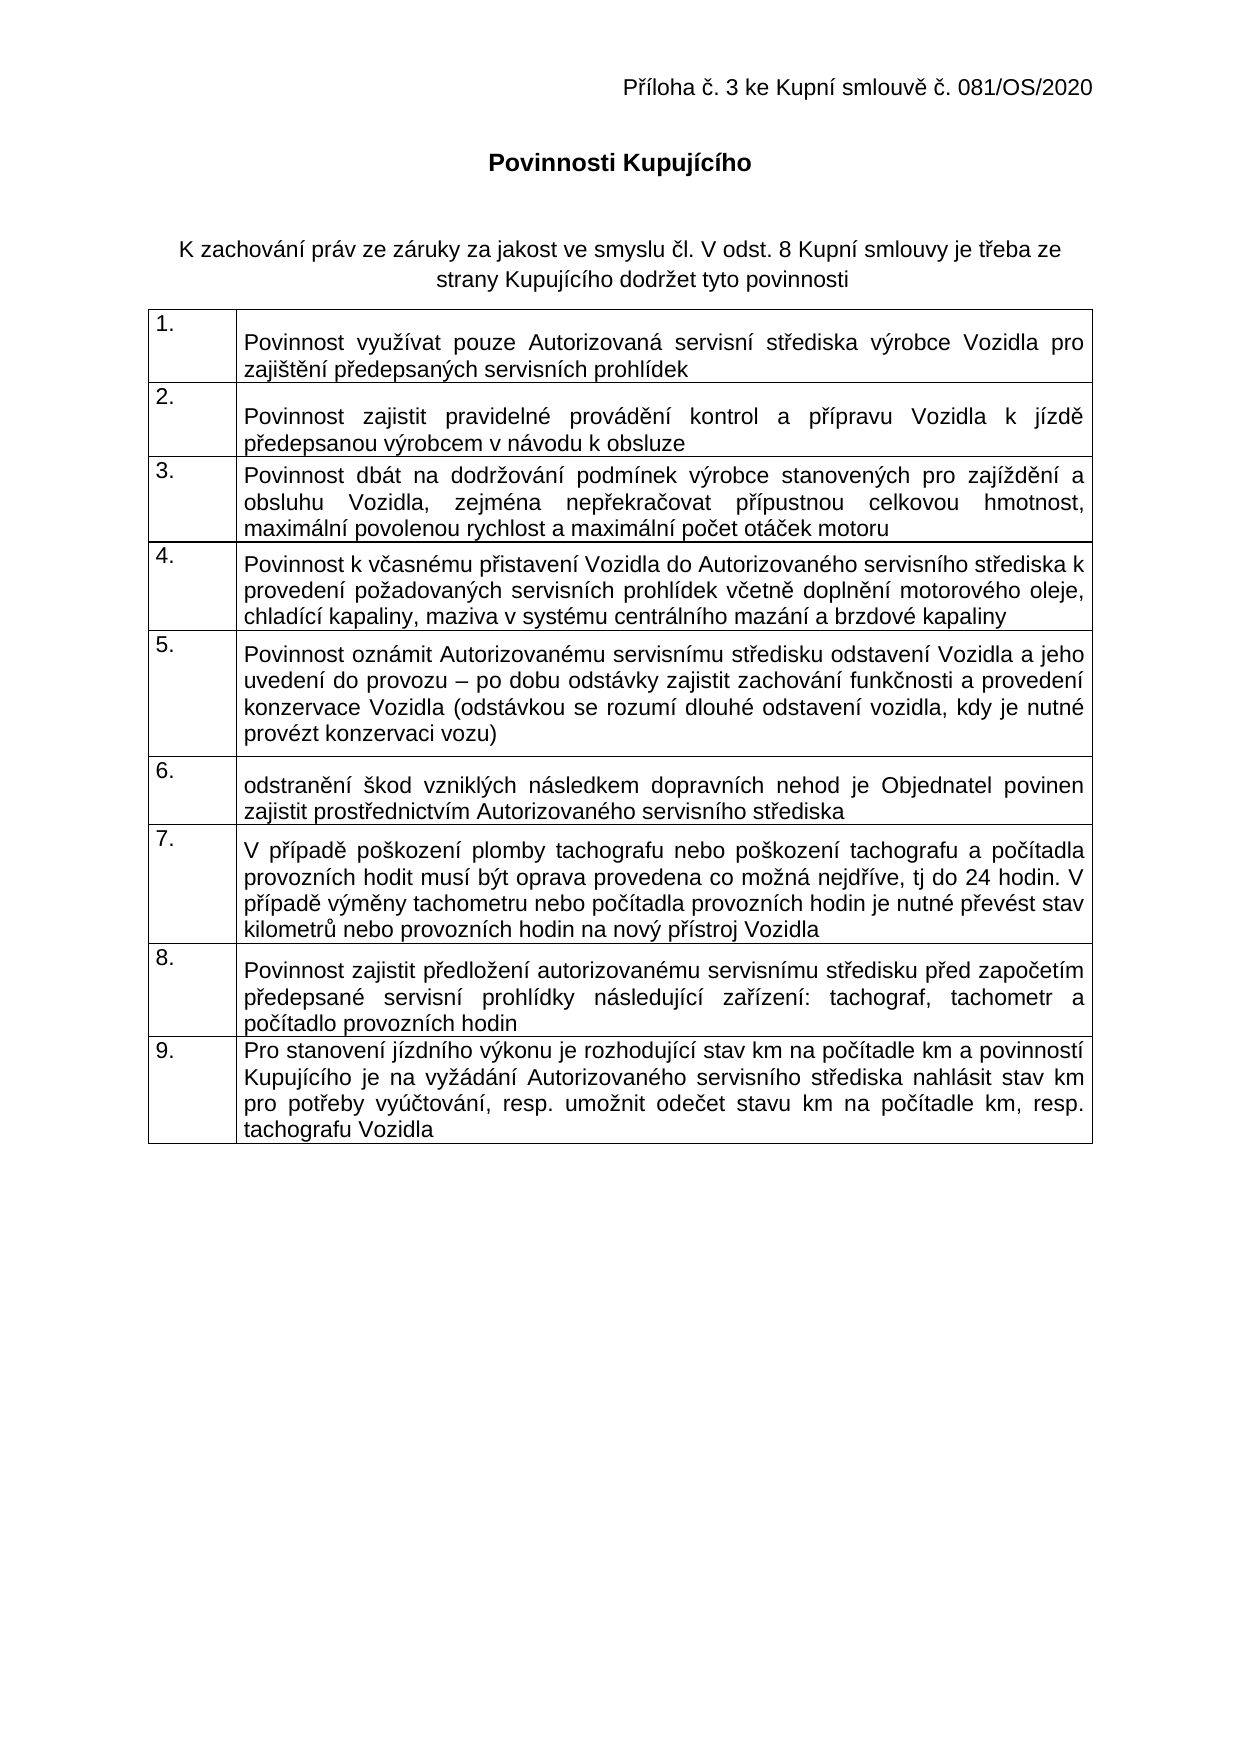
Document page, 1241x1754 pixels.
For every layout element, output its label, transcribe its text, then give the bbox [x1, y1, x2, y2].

table_cell 4. [149, 543, 236, 630]
table_cell Povinnost oznámit Autorizovanému servisnímu středisku odstavení Vozidla a jeho uvedení do provozu – po dobu odstávky zajistit zachování funkčnosti a provedení konzervace Vozidla (odstávkou se rozumí dlouhé odstavení vozidla, kdy je nutné provézt konzervaci vozu) [237, 631, 1092, 756]
table_cell 5. [149, 631, 236, 756]
table_cell odstranění škod vzniklých následkem dopravních nehod je Objednatel povinen zajistit prostřednictvím Autorizovaného servisního střediska [237, 757, 1092, 824]
table_cell Povinnost dbát na dodržování podmínek výrobce stanovených pro zajíždění a obsluhu Vozidla, zejména nepřekračovat přípustnou celkovou hmotnost, maximální povolenou rychlost a maximální počet otáček motoru [237, 457, 1092, 541]
table_cell 7. [149, 825, 236, 942]
table_cell 2. [149, 383, 236, 456]
table_header 1. [149, 310, 236, 382]
table_cell 6. [149, 757, 236, 824]
table_cell 9. [149, 1037, 236, 1143]
table_cell Povinnost zajistit předložení autorizovanému servisnímu středisku před započetím předepsané servisní prohlídky následující zařízení: tachograf, tachometr a počítadlo provozních hodin [237, 944, 1092, 1036]
list K zachování práv ze záruky za jakost ve smyslu čl. V odst. 8 Kupní smlouvy je třeba ze strany Kupujícího dodržet tyto povinnosti [148, 236, 1093, 292]
table_cell 8. [149, 944, 236, 1036]
list Povinnosti Kupujícího [148, 148, 1093, 176]
table_header Povinnost využívat pouze Autorizovaná servisní střediska výrobce Vozidla pro zajištění předepsaných servisních prohlídek [237, 310, 1092, 382]
table_cell Pro stanovení jízdního výkonu je rozhodující stav km na počítadle km a povinností Kupujícího je na vyžádání Autorizovaného servisního střediska nahlásit stav km pro potřeby vyúčtování, resp. umožnit odečet stavu km na počítadle km, resp. tachografu Vozidla [237, 1037, 1092, 1143]
table_cell Povinnost zajistit pravidelné provádění kontrol a přípravu Vozidla k jízdě předepsanou výrobcem v návodu k obsluze [237, 383, 1092, 456]
table_cell V případě poškození plomby tachografu nebo poškození tachografu a počítadla provozních hodit musí být oprava provedena co možná nejdříve, tj do 24 hodin. V případě výměny tachometru nebo počítadla provozních hodin je nutné převést stav kilometrů nebo provozních hodin na nový přístroj Vozidla [237, 825, 1092, 942]
table_cell 3. [149, 457, 236, 541]
table_cell Povinnost k včasnému přistavení Vozidla do Autorizovaného servisního střediska k provedení požadovaných servisních prohlídek včetně doplnění motorového oleje, chladící kapaliny, maziva v systému centrálního mazání a brzdové kapaliny [237, 543, 1092, 630]
